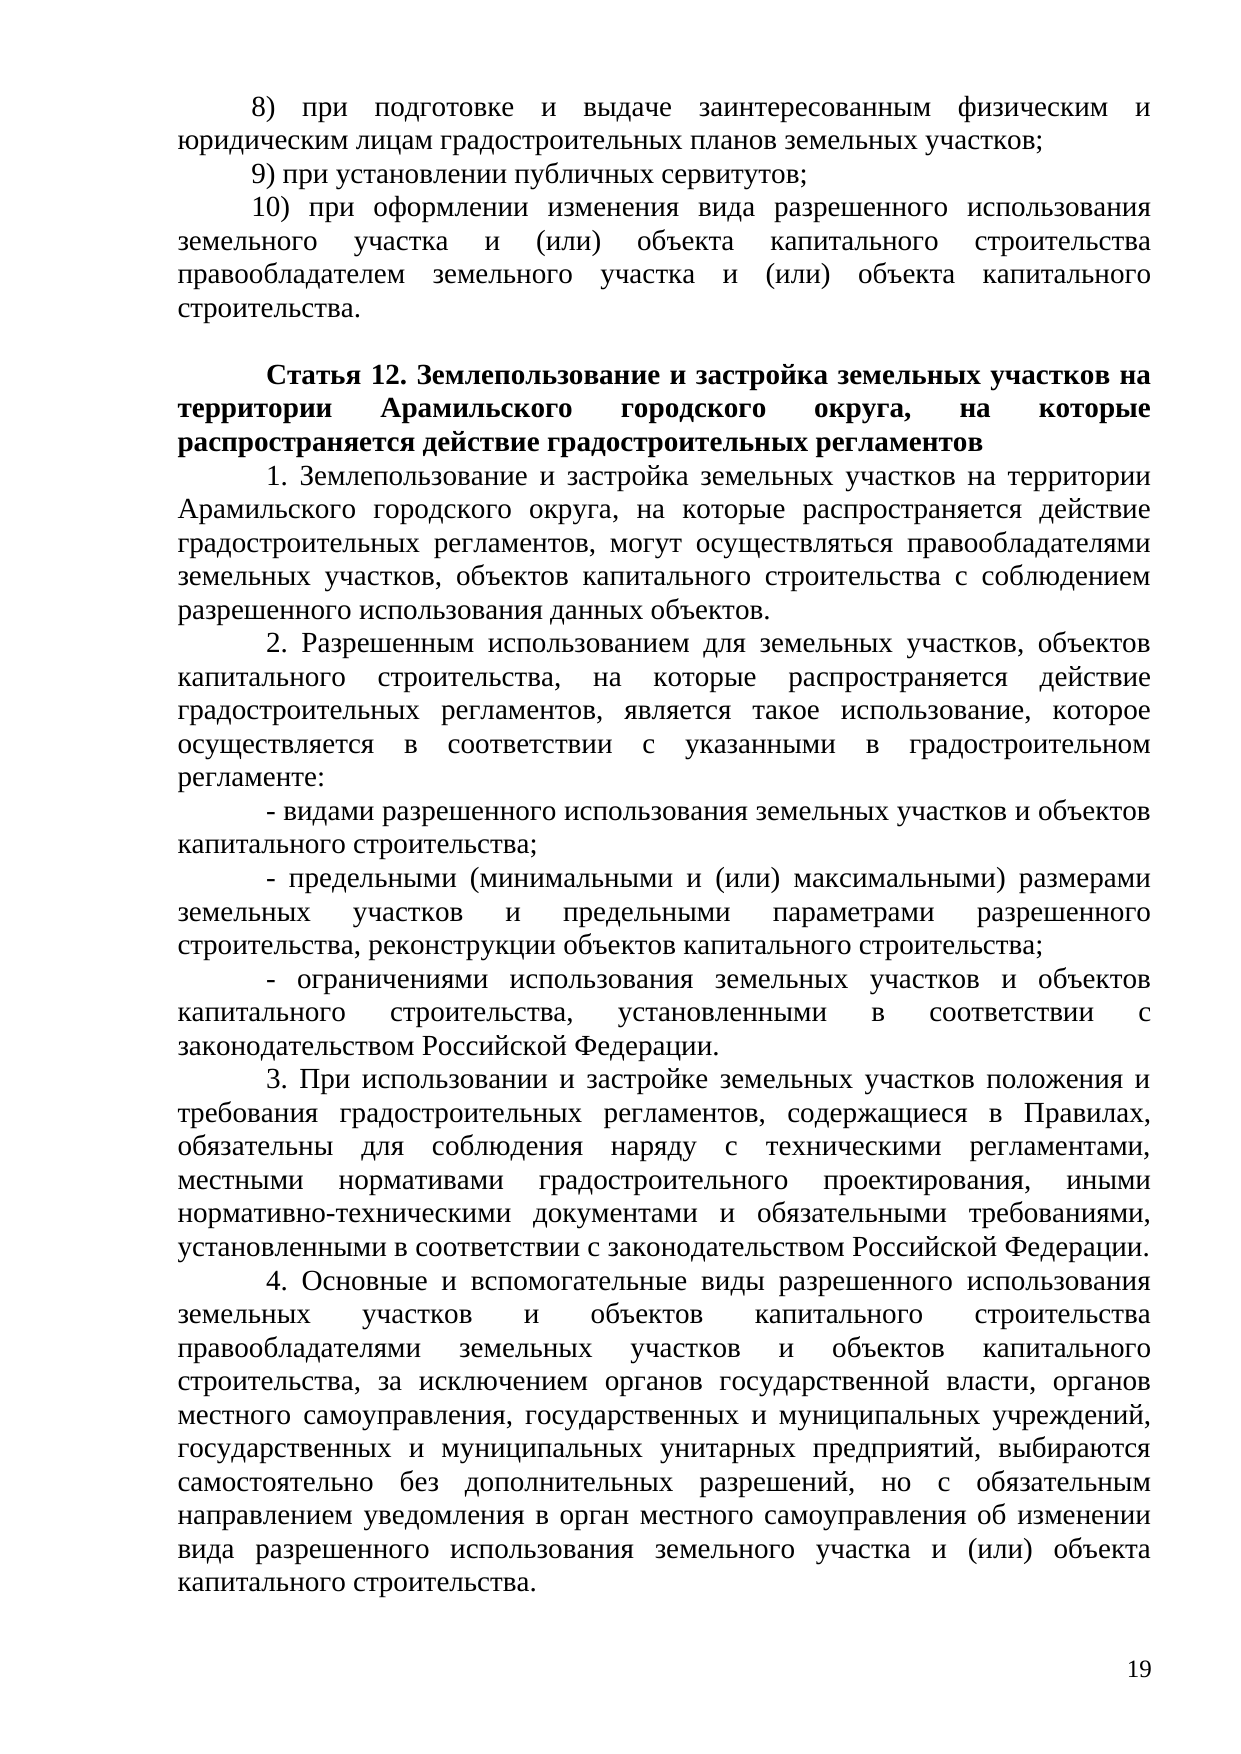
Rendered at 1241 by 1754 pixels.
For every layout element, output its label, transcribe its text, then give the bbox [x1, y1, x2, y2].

subtitle Статья 12. Землепользование и застройка земельных участков на территории Арамильского городского округа, на которые распространяется действие градостроительных регламентов [177, 357, 1152, 458]
text - предельными (минимальными и (или) максимальными) размерами земельных участков и предельными параметрами разрешенного строительства, реконструкции объектов капитального строительства; [177, 860, 1152, 961]
text 10) при оформлении изменения вида разрешенного использования земельного участка и (или) объекта капитального строительства правообладателем земельного участка и (или) объекта капитального строительства. [177, 189, 1152, 323]
text 9) при установлении публичных сервитутов; [177, 156, 1152, 189]
text 4. Основные и вспомогательные виды разрешенного использования земельных участков и объектов капитального строительства правообладателями земельных участков и объектов капитального строительства, за исключением органов государственной власти, органов местного самоуправления, государственных и муниципальных учреждений, государственных и муниципальных унитарных предприятий, выбираются самостоятельно без дополнительных разрешений, но с обязательным направлением уведомления в орган местного самоуправления об изменении вида разрешенного использования земельного участка и (или) объекта капитального строительства. [177, 1263, 1152, 1598]
text - ограничениями использования земельных участков и объектов капитального строительства, установленными в соответствии с законодательством Российской Федерации. [177, 961, 1152, 1061]
text 2. Разрешенным использованием для земельных участков, объектов капитального строительства, на которые распространяется действие градостроительных регламентов, является такое использование, которое осуществляется в соответствии с указанными в градостроительном регламенте: [177, 625, 1152, 793]
text - видами разрешенного использования земельных участков и объектов капитального строительства; [177, 793, 1152, 860]
text 1. Землепользование и застройка земельных участков на территории Арамильского городского округа, на которые распространяется действие градостроительных регламентов, могут осуществляться правообладателями земельных участков, объектов капитального строительства с соблюдением разрешенного использования данных объектов. [177, 458, 1152, 625]
text 8) при подготовке и выдаче заинтересованным физическим и юридическим лицам градостроительных планов земельных участков; [177, 89, 1152, 156]
text 3. При использовании и застройке земельных участков положения и требования градостроительных регламентов, содержащиеся в Правилах, обязательны для соблюдения наряду с техническими регламентами, местными нормативами градостроительного проектирования, иными нормативно-техническими документами и обязательными требованиями, установленными в соответствии с законодательством Российской Федерации. [177, 1061, 1152, 1263]
